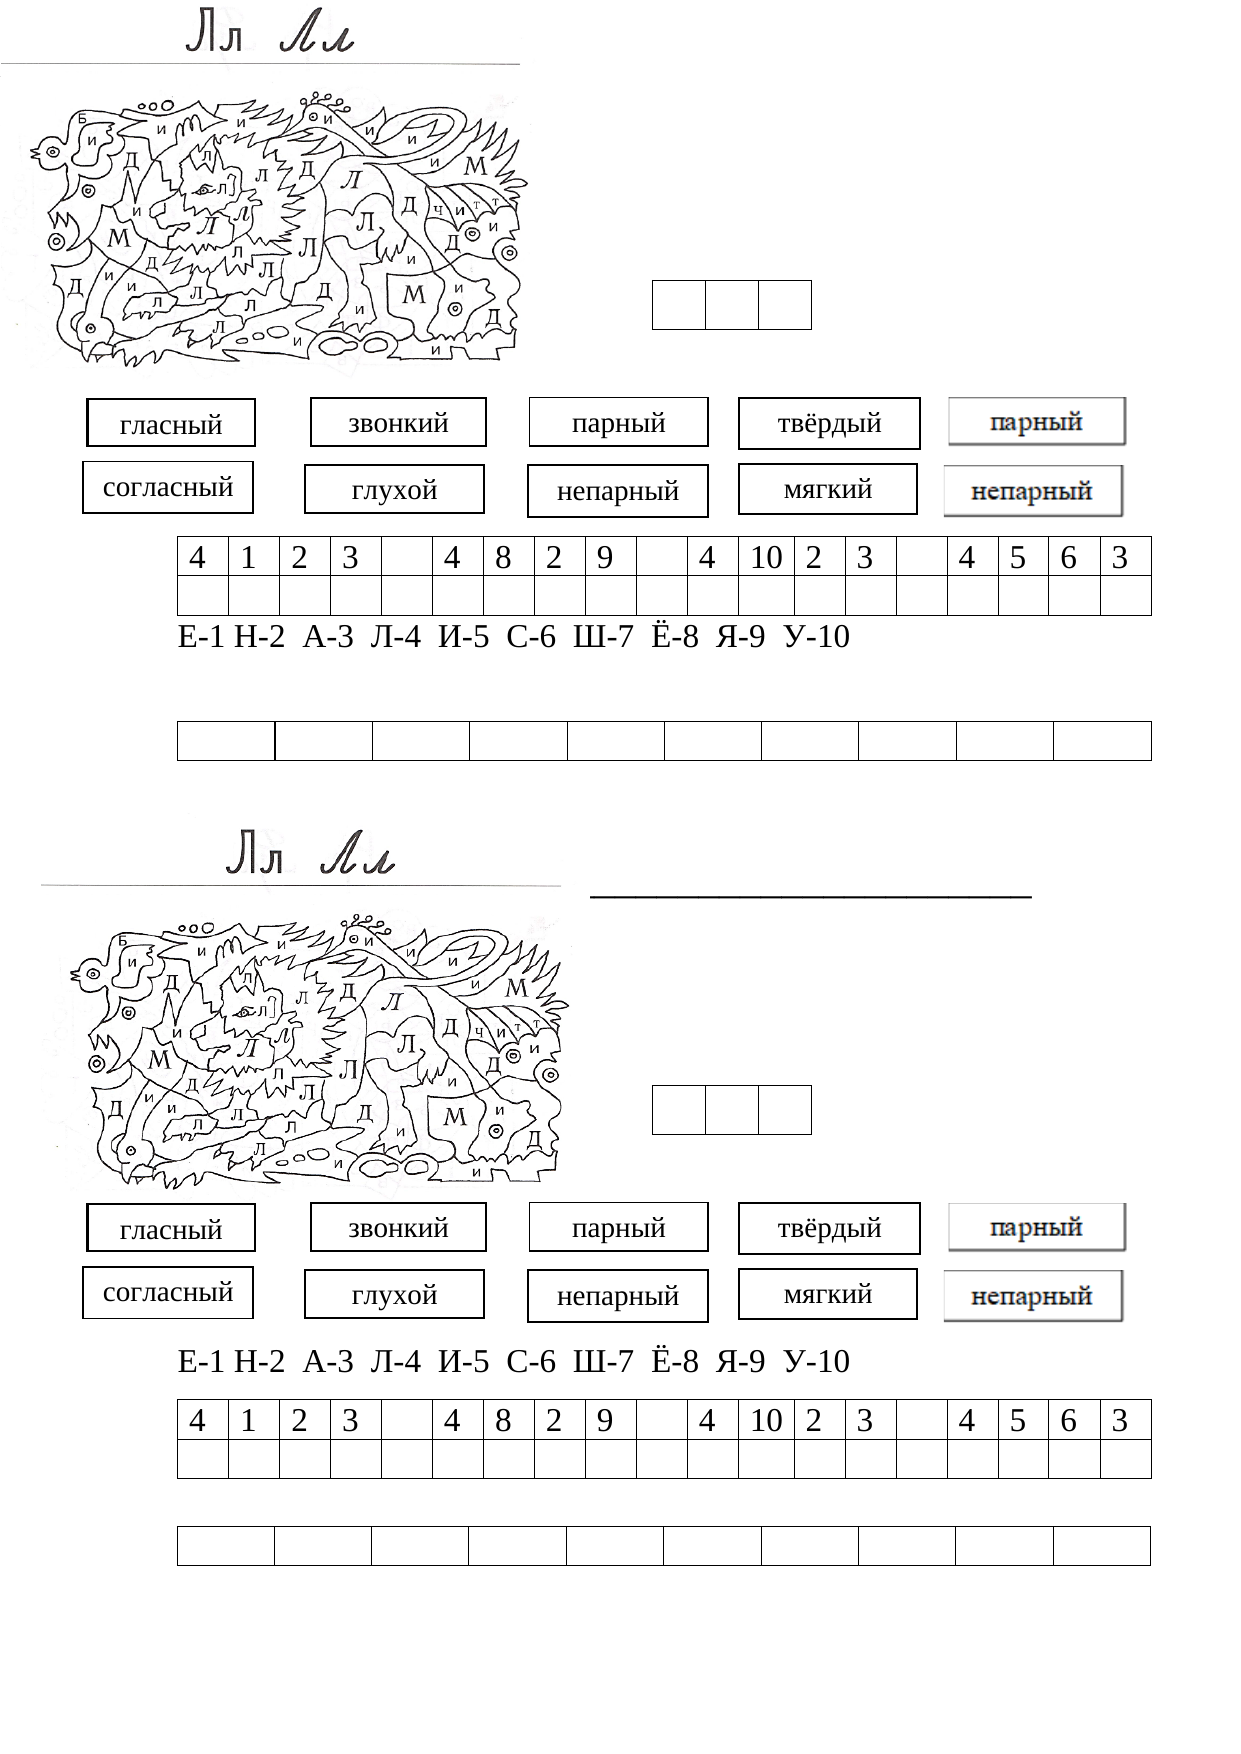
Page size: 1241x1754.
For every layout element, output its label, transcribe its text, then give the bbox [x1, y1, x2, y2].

table_cell [433, 576, 483, 615]
table_header [568, 722, 664, 760]
text _________________________________________ [590, 855, 1152, 903]
table_header [372, 1527, 468, 1565]
table_cell [229, 1440, 279, 1478]
table_header [382, 1400, 432, 1438]
picture [943, 465, 1129, 522]
table_cell [846, 576, 896, 615]
table_cell [280, 576, 330, 615]
table_cell [535, 1440, 585, 1478]
table_header 1 [229, 537, 279, 575]
table_header [637, 537, 687, 575]
table_header 4 [948, 1400, 998, 1438]
table_cell [897, 1440, 947, 1478]
table_header 4 [688, 537, 738, 575]
table_cell [795, 1440, 845, 1478]
table_header [759, 1086, 811, 1134]
table_header [653, 1086, 705, 1134]
table_header [276, 722, 372, 760]
table_header 2 [795, 1400, 845, 1438]
picture [40, 812, 590, 1202]
table_header [957, 722, 1053, 760]
picture [0, 0, 550, 380]
table_header [897, 1400, 947, 1438]
table_header 6 [1049, 1400, 1100, 1438]
table_header 2 [280, 537, 330, 575]
table_header 4 [433, 537, 483, 575]
table_cell [637, 576, 687, 615]
table_header 10 [739, 537, 794, 575]
table_header [275, 1527, 371, 1565]
table_header [897, 537, 947, 575]
table_header 6 [1049, 537, 1100, 575]
table_header 3 [846, 537, 896, 575]
table_cell [178, 1440, 228, 1478]
table_header 2 [280, 1400, 330, 1438]
table_header 3 [331, 1400, 381, 1438]
table_cell [484, 1440, 534, 1478]
text Е-1 Н-2 А-3 Л-4 И-5 С-6 Ш-7 Ё-8 Я-9 У-10 [177, 1341, 1152, 1379]
table_header [665, 722, 761, 760]
table_header 3 [331, 537, 381, 575]
table_header [653, 281, 705, 329]
table_cell [795, 576, 845, 615]
table_header 2 [535, 537, 585, 575]
table_header 2 [795, 537, 845, 575]
table_cell [846, 1440, 896, 1478]
table_cell [1049, 1440, 1100, 1478]
table_cell [739, 576, 794, 615]
table_cell [331, 576, 381, 615]
table_header [178, 1527, 274, 1565]
picture [948, 1203, 1130, 1257]
text Е-1 Н-2 А-3 Л-4 И-5 С-6 Ш-7 Ё-8 Я-9 У-10 [177, 616, 1152, 654]
table_header 4 [178, 537, 228, 575]
table_cell [1101, 576, 1151, 615]
table_cell [1101, 1440, 1151, 1478]
table_cell [948, 576, 998, 615]
table_cell [739, 1440, 794, 1478]
table_header [859, 1527, 955, 1565]
table_header 1 [229, 1400, 279, 1438]
table_header 2 [535, 1400, 585, 1438]
table_header 4 [948, 537, 998, 575]
table_cell [1049, 576, 1100, 615]
table_header 8 [484, 537, 534, 575]
table_cell [948, 1440, 998, 1478]
table_cell [586, 1440, 636, 1478]
table_header [178, 722, 274, 760]
table_header [706, 281, 758, 329]
table_cell [280, 1440, 330, 1478]
table_cell [999, 576, 1048, 615]
table_cell [897, 576, 947, 615]
picture [943, 1270, 1129, 1327]
table_cell [382, 576, 432, 615]
table_header 3 [1101, 1400, 1151, 1438]
table_header [706, 1086, 758, 1134]
table_cell [331, 1440, 381, 1478]
table_header [762, 1527, 858, 1565]
table_header 8 [484, 1400, 534, 1438]
table_cell [637, 1440, 687, 1478]
table_header [762, 722, 858, 760]
table_header [567, 1527, 663, 1565]
table_header 4 [178, 1400, 228, 1438]
table_header [956, 1527, 1053, 1565]
table_header [637, 1400, 687, 1438]
table_header [759, 281, 811, 329]
table_header [469, 1527, 566, 1565]
table_header [1054, 1527, 1150, 1565]
table_header 10 [739, 1400, 794, 1438]
picture [948, 397, 1130, 451]
table_cell [484, 576, 534, 615]
table_header [373, 722, 469, 760]
table_header 3 [846, 1400, 896, 1438]
table_cell [688, 1440, 738, 1478]
table_header 3 [1101, 537, 1151, 575]
table_cell [586, 576, 636, 615]
table_header [664, 1527, 761, 1565]
table_cell [688, 576, 738, 615]
table_header 4 [688, 1400, 738, 1438]
table_header [1054, 722, 1151, 760]
table_header [470, 722, 567, 760]
table_header [382, 537, 432, 575]
table_header 9 [586, 1400, 636, 1438]
table_cell [229, 576, 279, 615]
table_header 5 [999, 537, 1048, 575]
table_header 9 [586, 537, 636, 575]
table_header 4 [433, 1400, 483, 1438]
table_cell [178, 576, 228, 615]
table_header 5 [999, 1400, 1048, 1438]
table_header [859, 722, 956, 760]
table_cell [999, 1440, 1048, 1478]
table_cell [382, 1440, 432, 1478]
table_cell [535, 576, 585, 615]
table_cell [433, 1440, 483, 1478]
